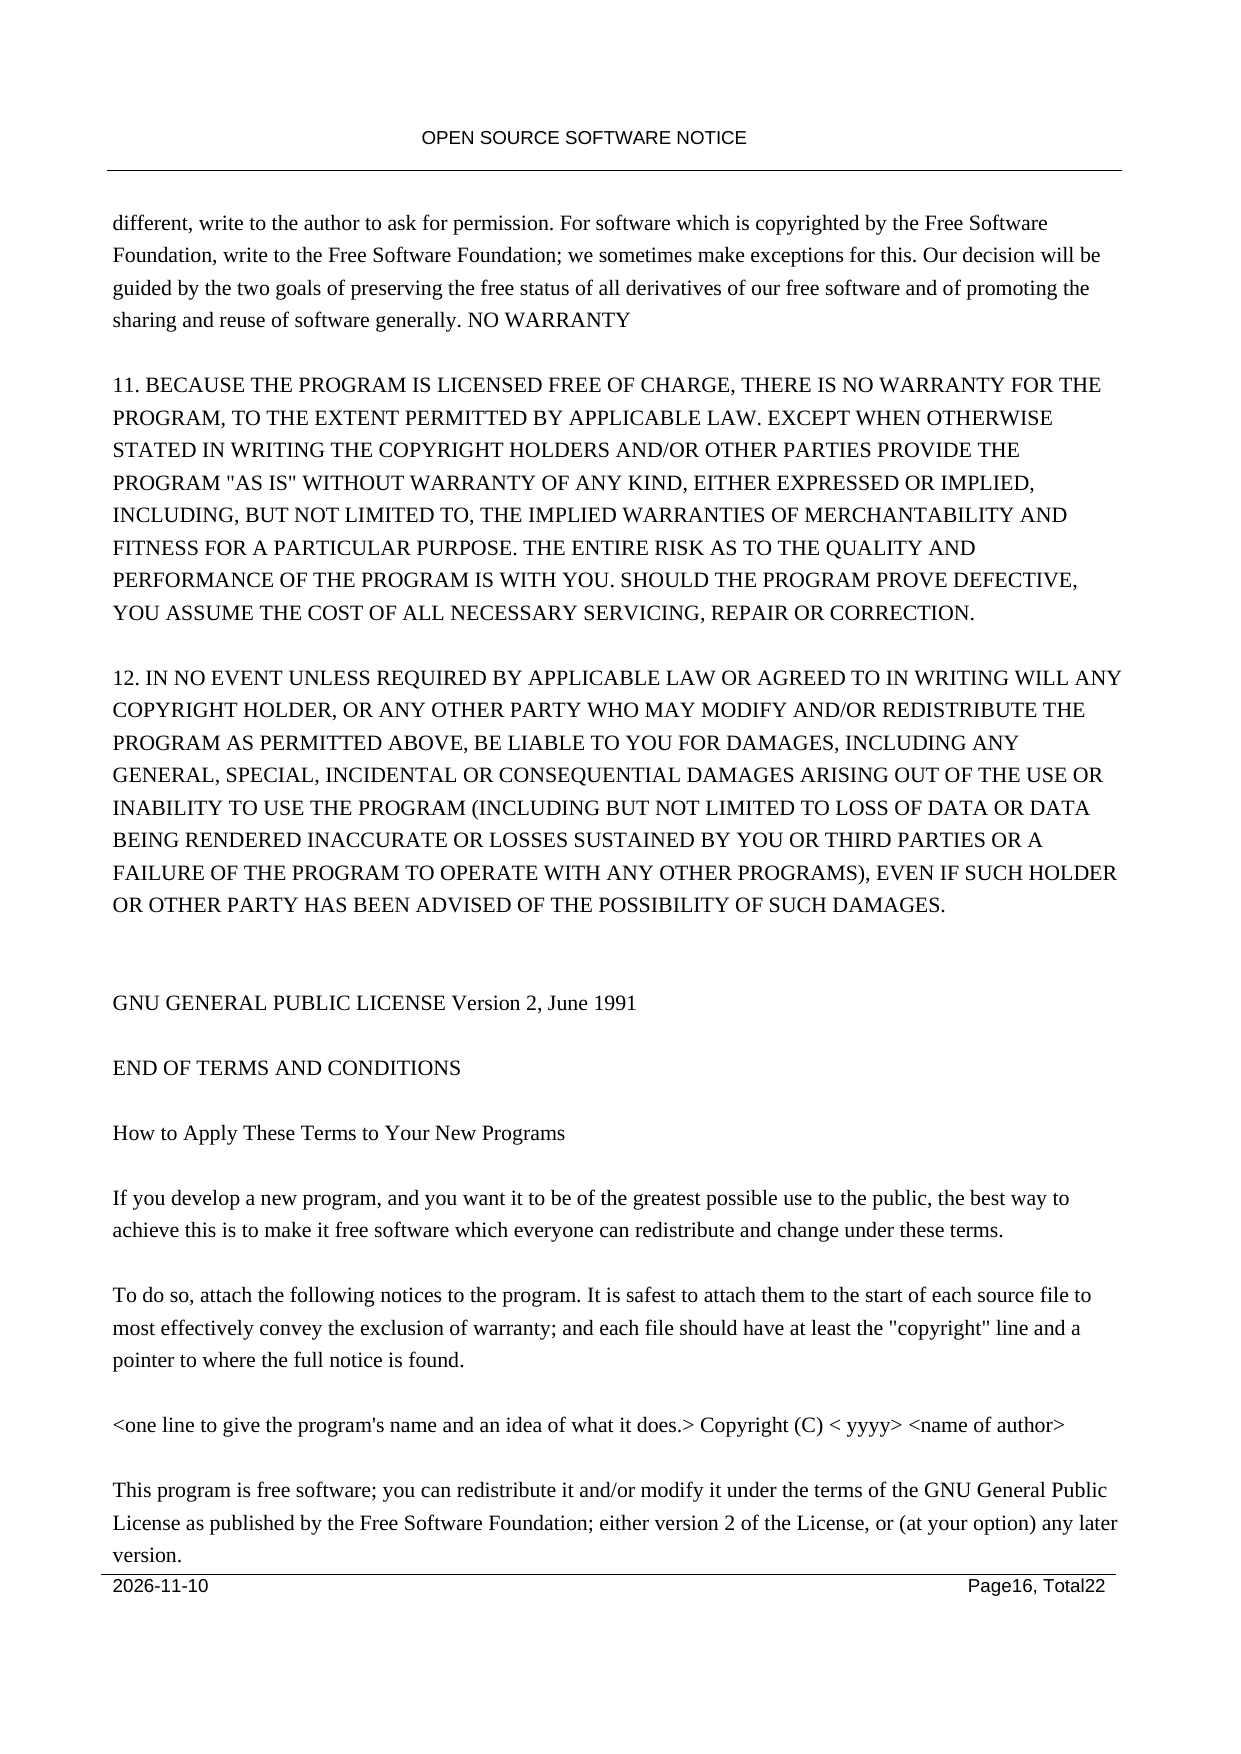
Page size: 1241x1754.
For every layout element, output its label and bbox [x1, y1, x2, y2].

text [112, 206, 1128, 1571]
